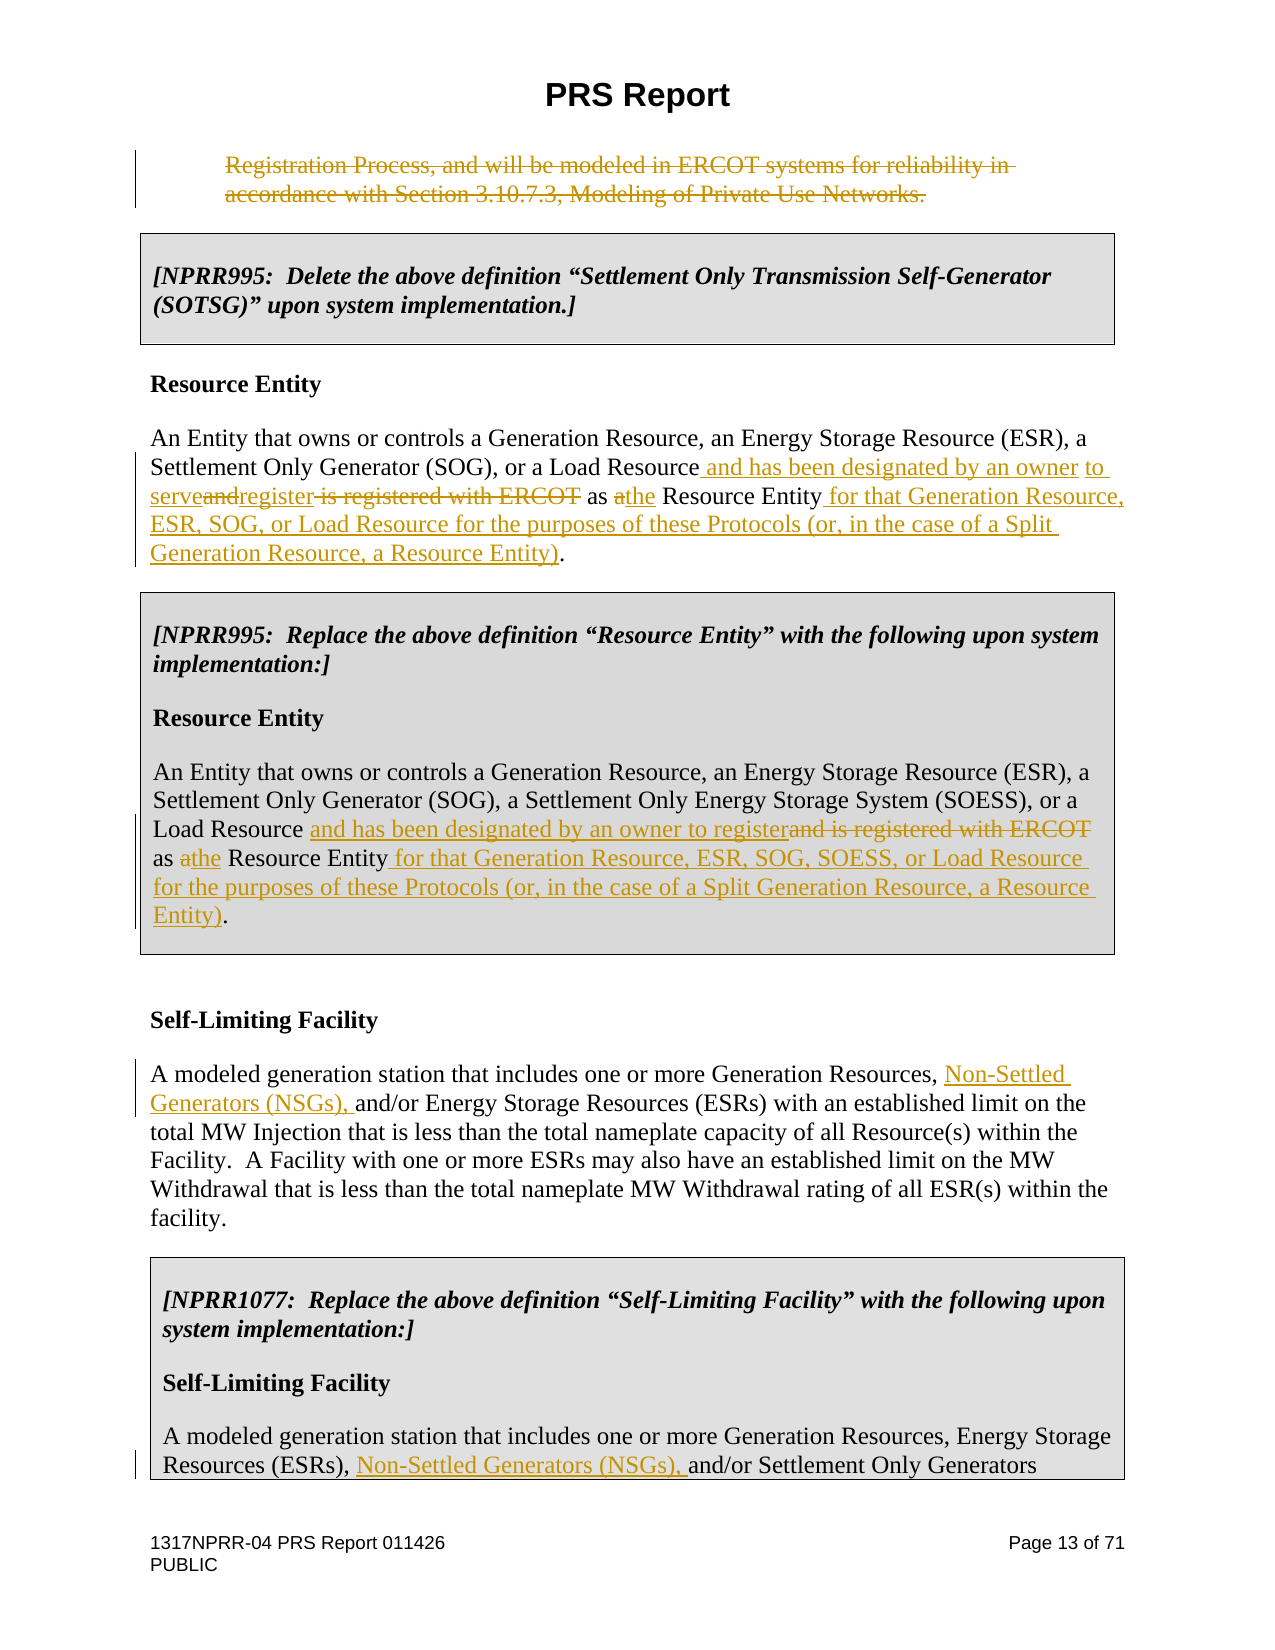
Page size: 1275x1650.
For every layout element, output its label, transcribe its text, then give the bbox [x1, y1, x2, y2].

text A modeled generation station that includes one or more Generation Resources, and/or Energy Storage Resources (ESRs) with an established limit on the total MW Injection that is less than the total nameplate capacity of all Resource(s) within the Facility. A Facility with one or more ESRs may also have an established limit on the MW Withdrawal that is less than the total nameplate MW Withdrawal rating of all ESR(s) within the facility. [150, 1059, 1125, 1232]
text Resource Entity [150, 369, 1125, 398]
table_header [151, 1258, 1124, 1479]
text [225, 150, 1125, 207]
table_header [NPRR995: Replace the above definition “Resource Entity” with the following upon system implementation:] Resource Entity An Entity that owns or controls a Generation Resource, an Energy Storage Resource (ESR), a Settlement Only Generator (SOG), a Settlement Only Energy Storage System (SOESS), or a Load Resource as Resource Entity. [141, 593, 1114, 954]
table_header [NPRR995: Delete the above definition “Settlement Only Transmission Self-Generator (SOTSG)” upon system implementation.] [141, 234, 1114, 343]
text Self-Limiting Facility [150, 1005, 1125, 1034]
text An Entity that owns or controls a Generation Resource, an Energy Storage Resource (ESR), a Settlement Only Generator (SOG), or a Load Resource as Resource Entity. [150, 423, 1125, 567]
